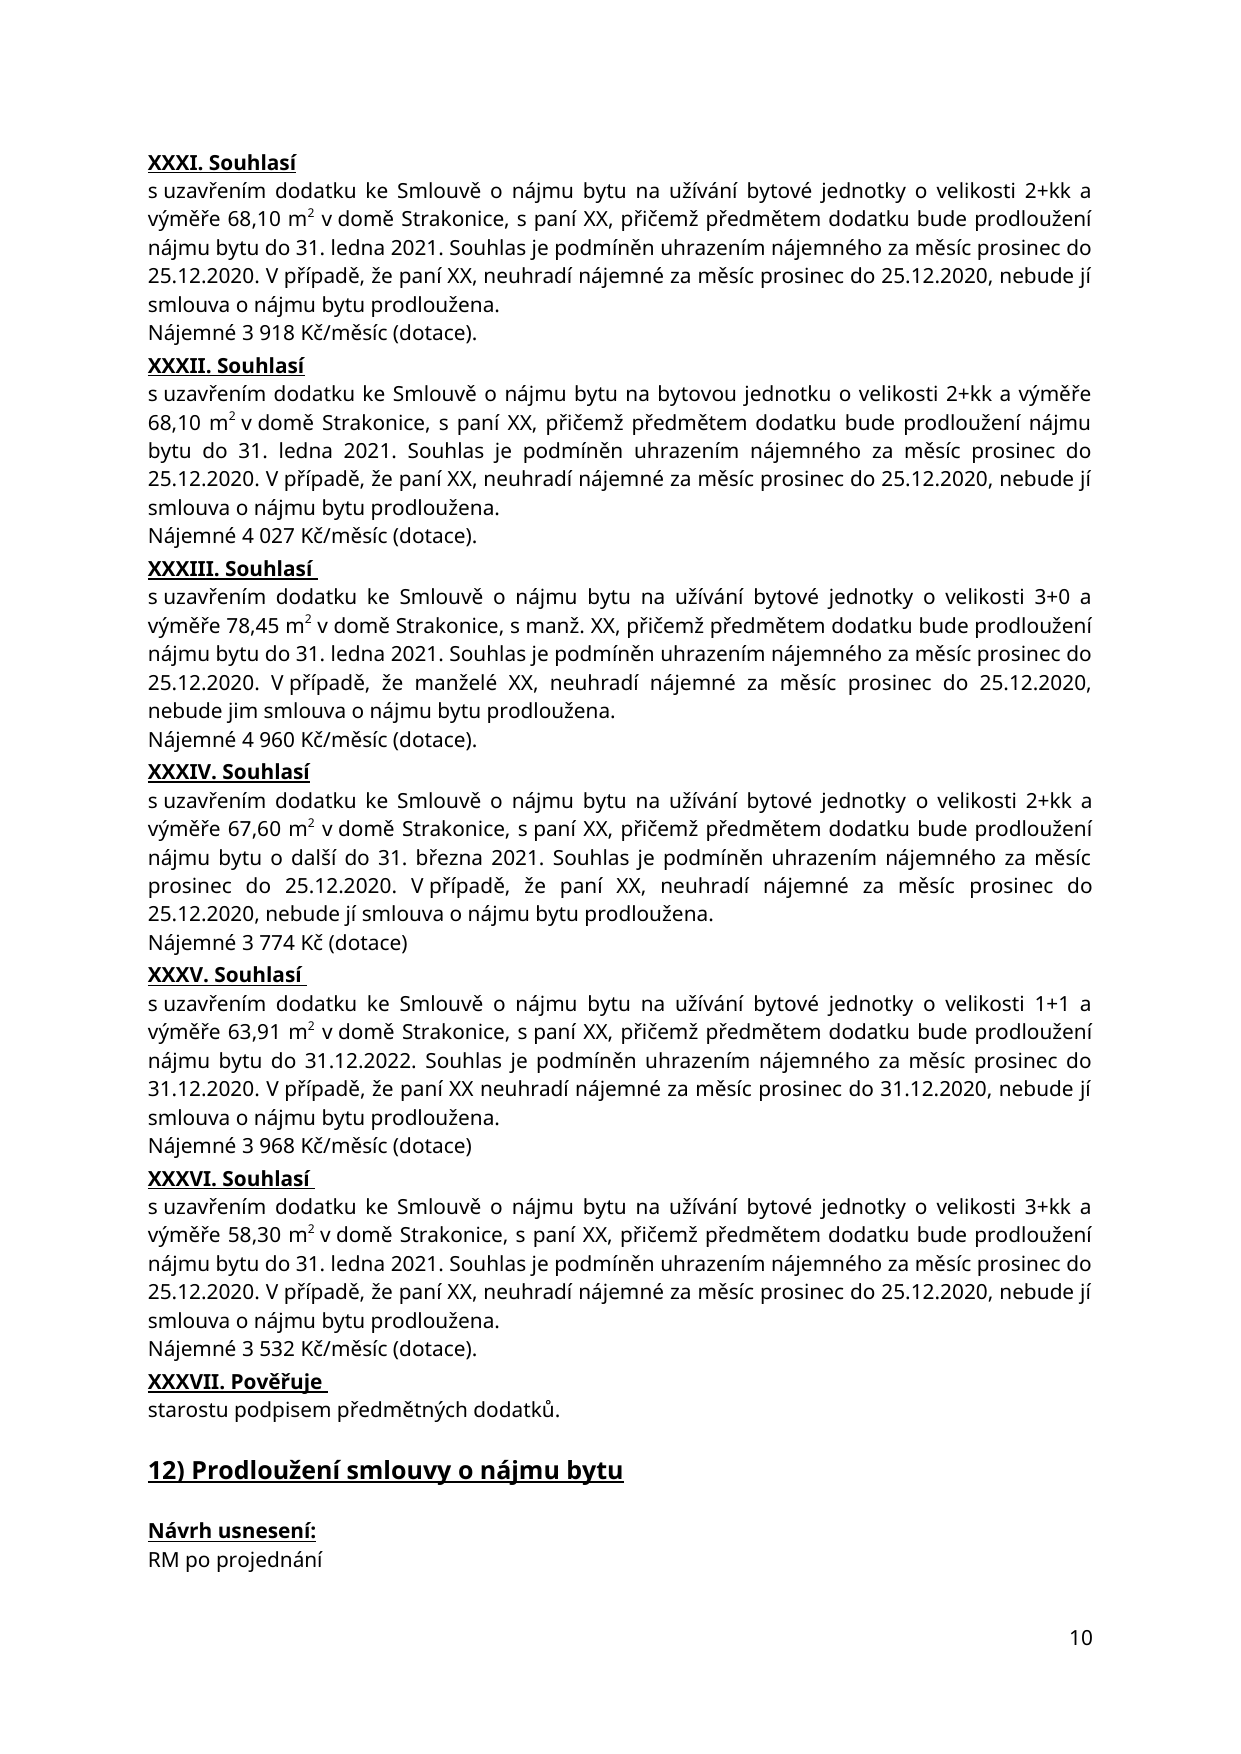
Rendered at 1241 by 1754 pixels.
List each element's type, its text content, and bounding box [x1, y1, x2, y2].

subtitle XXXI. Souhlasí [148, 148, 1093, 176]
text XXXIII. Souhlasí [148, 554, 1093, 582]
text RM po projednání [148, 1545, 1093, 1573]
text s uzavřením dodatku ke Smlouvě o nájmu bytu na užívání bytové jednotky o velikosti 2+kk a výměře 68,10 m2 v domě Strakonice, s paní XX, přičemž předmětem dodatku bude prodloužení nájmu bytu do 31. ledna 2021. Souhlas je podmíněn uhrazením nájemného za měsíc prosinec do 25.12.2020. V případě, že paní XX, neuhradí nájemné za měsíc prosinec do 25.12.2020, nebude jí smlouva o nájmu bytu prodloužena. [148, 176, 1093, 318]
text Nájemné 3 532 Kč/měsíc (dotace). [148, 1334, 1093, 1363]
subtitle XXXVI. Souhlasí [148, 1164, 1093, 1192]
subtitle XXXIV. Souhlasí [148, 757, 1093, 786]
text Nájemné 4 960 Kč/měsíc (dotace). [148, 725, 1093, 753]
subtitle 12) Prodloužení smlouvy o nájmu bytu [148, 1452, 1086, 1486]
text Nájemné 3 968 Kč/měsíc (dotace) [148, 1131, 1093, 1159]
text s uzavřením dodatku ke Smlouvě o nájmu bytu na užívání bytové jednotky o velikosti 1+1 a výměře 63,91 m2 v domě Strakonice, s paní XX, přičemž předmětem dodatku bude prodloužení nájmu bytu do 31.12.2022. Souhlas je podmíněn uhrazením nájemného za měsíc prosinec do 31.12.2020. V případě, že paní XX neuhradí nájemné za měsíc prosinec do 31.12.2020, nebude jí smlouva o nájmu bytu prodloužena. [148, 989, 1093, 1131]
text starostu podpisem předmětných dodatků. [148, 1395, 1093, 1424]
text Nájemné 3 774 Kč (dotace) [148, 928, 1093, 956]
subtitle XXXVII. Pověřuje [148, 1367, 1093, 1395]
text s uzavřením dodatku ke Smlouvě o nájmu bytu na užívání bytové jednotky o velikosti 3+0 a výměře 78,45 m2 v domě Strakonice, s manž. XX, přičemž předmětem dodatku bude prodloužení nájmu bytu do 31. ledna 2021. Souhlas je podmíněn uhrazením nájemného za měsíc prosinec do 25.12.2020. V případě, že manželé XX, neuhradí nájemné za měsíc prosinec do 25.12.2020, nebude jim smlouva o nájmu bytu prodloužena. [148, 582, 1093, 725]
text s uzavřením dodatku ke Smlouvě o nájmu bytu na užívání bytové jednotky o velikosti 2+kk a výměře 67,60 m2 v domě Strakonice, s paní XX, přičemž předmětem dodatku bude prodloužení nájmu bytu o další do 31. března 2021. Souhlas je podmíněn uhrazením nájemného za měsíc prosinec do 25.12.2020. V případě, že paní XX, neuhradí nájemné za měsíc prosinec do 25.12.2020, nebude jí smlouva o nájmu bytu prodloužena. [148, 786, 1093, 928]
text Nájemné 3 918 Kč/měsíc (dotace). [148, 318, 1093, 347]
text Nájemné 4 027 Kč/měsíc (dotace). [148, 521, 1093, 550]
text XXXII. Souhlasí [148, 351, 1093, 379]
text Návrh usnesení: [148, 1516, 1093, 1545]
text s uzavřením dodatku ke Smlouvě o nájmu bytu na užívání bytové jednotky o velikosti 3+kk a výměře 58,30 m2 v domě Strakonice, s paní XX, přičemž předmětem dodatku bude prodloužení nájmu bytu do 31. ledna 2021. Souhlas je podmíněn uhrazením nájemného za měsíc prosinec do 25.12.2020. V případě, že paní XX, neuhradí nájemné za měsíc prosinec do 25.12.2020, nebude jí smlouva o nájmu bytu prodloužena. [148, 1192, 1093, 1334]
text XXXV. Souhlasí [148, 961, 1093, 989]
text s uzavřením dodatku ke Smlouvě o nájmu bytu na bytovou jednotku o velikosti 2+kk a výměře 68,10 m2 v domě Strakonice, s paní XX, přičemž předmětem dodatku bude prodloužení nájmu bytu do 31. ledna 2021. Souhlas je podmíněn uhrazením nájemného za měsíc prosinec do 25.12.2020. V případě, že paní XX, neuhradí nájemné za měsíc prosinec do 25.12.2020, nebude jí smlouva o nájmu bytu prodloužena. [148, 379, 1093, 521]
